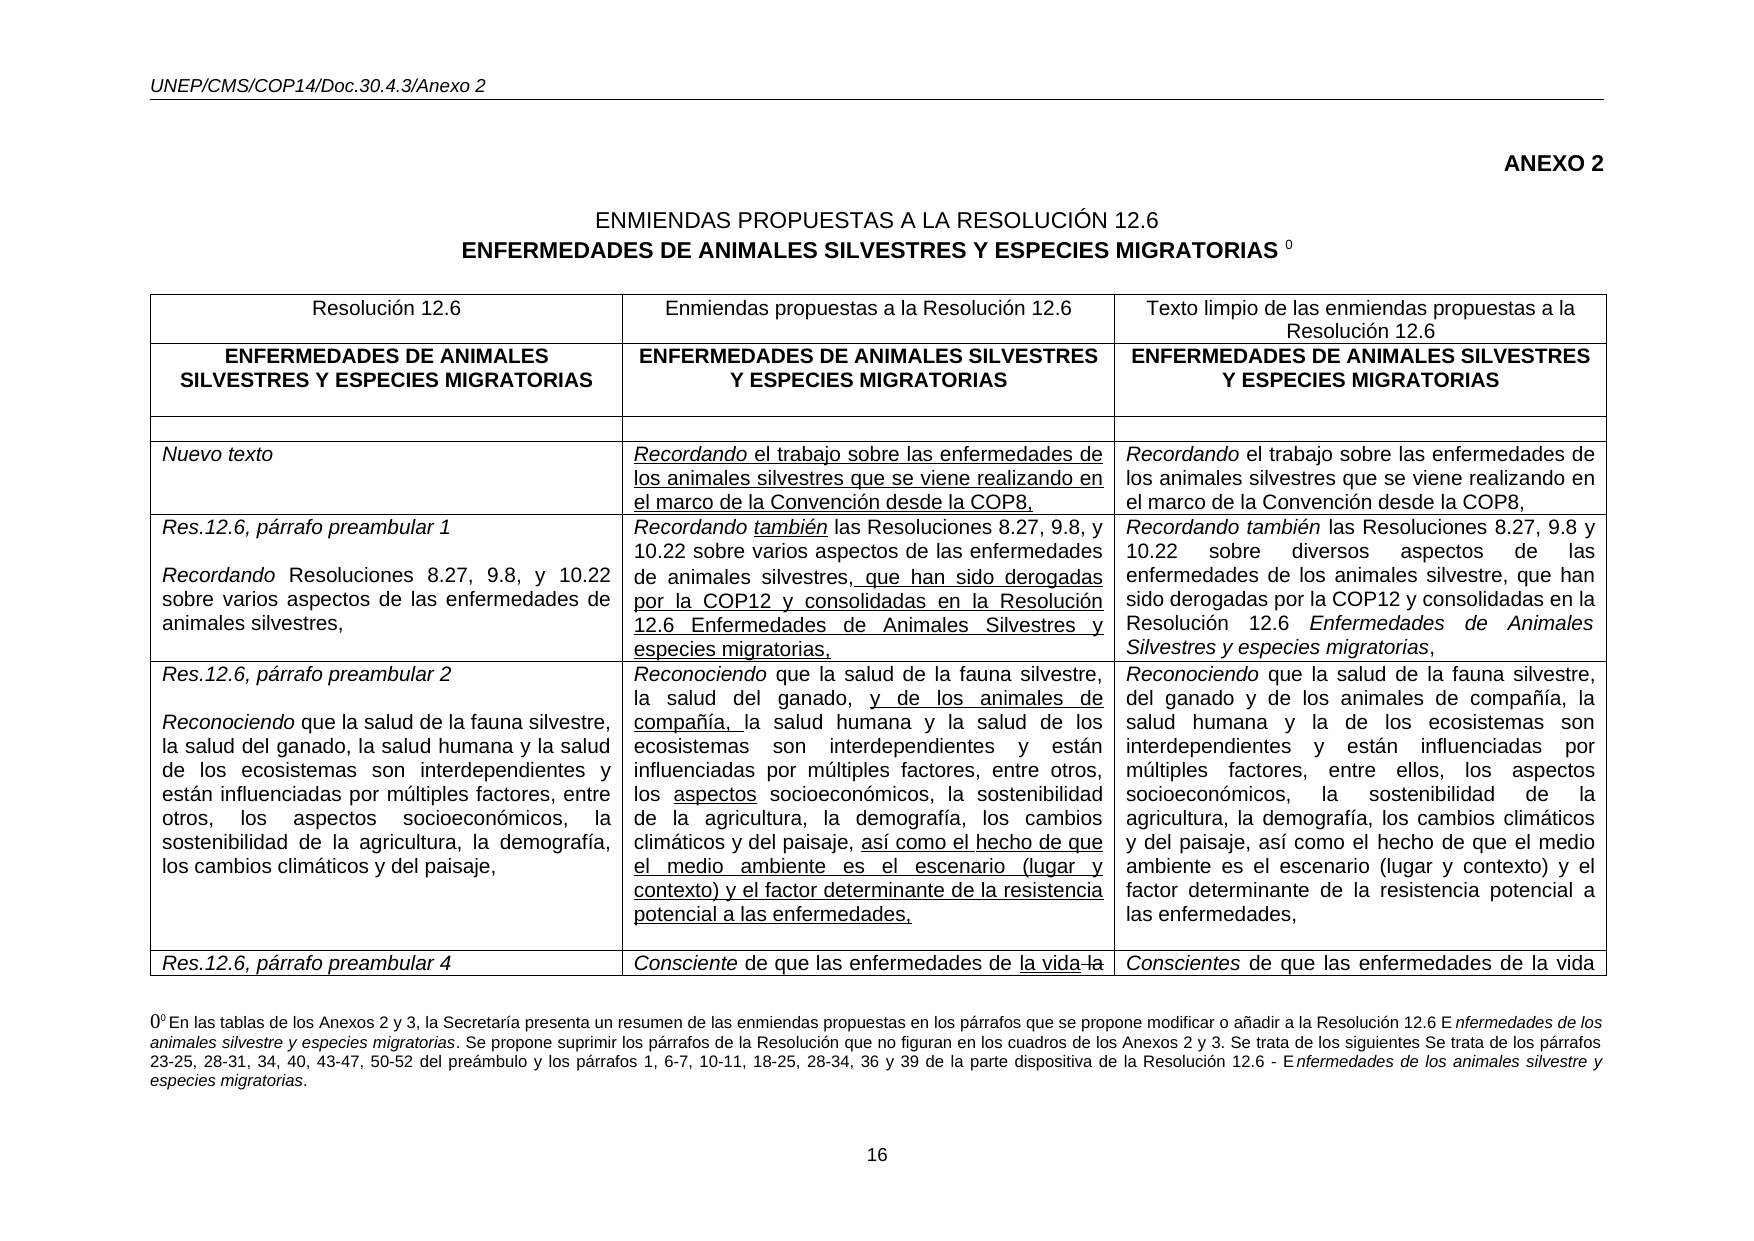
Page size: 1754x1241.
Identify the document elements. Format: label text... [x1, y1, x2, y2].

table_cell ENFERMEDADES DE ANIMALES SILVESTRES Y ESPECIES MIGRATORIAS [151, 344, 622, 416]
text ANEXO 2 [150, 150, 1604, 176]
table_header Resolución 12.6 [151, 295, 622, 343]
text ENMIENDAS PROPUESTAS A LA RESOLUCIÓN 12.6 [150, 207, 1604, 233]
table_cell Nuevo texto [151, 442, 622, 514]
table_cell [623, 417, 1114, 441]
table_cell Recordando el trabajo sobre las enfermedades de los animales silvestres que se viene realizando en el marco de la Convención desde la COP8, [623, 442, 1114, 514]
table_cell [151, 951, 622, 975]
table_cell Recordando también las Resoluciones 8.27, 9.8, y 10.22 sobre varios aspectos de las enfermedades de animales silvestres, que han sido derogadas por la COP12 y consolidadas en la Resolución 12.6 Enfermedades de Animales Silvestres y especies migratorias, [623, 515, 1114, 661]
table_cell Res.12.6, párrafo preambular 2 Reconociendo que la salud de la fauna silvestre, la salud del ganado, la salud humana y la salud de los ecosistemas son interdependientes y están influenciadas por múltiples factores, entre otros, los aspectos socioeconómicos, la sostenibilidad de la agricultura, la demografía, los cambios climáticos y del paisaje, [151, 662, 622, 950]
table_cell ENFERMEDADES DE ANIMALES SILVESTRES Y ESPECIES MIGRATORIAS [623, 344, 1114, 416]
table_cell Reconociendo que la salud de la fauna silvestre, la salud del ganado, y de los animales de compañía, la salud humana y la salud de los ecosistemas son interdependientes y están influenciadas por múltiples factores, entre otros, los aspectos socioeconómicos, la sostenibilidad de la agricultura, la demografía, los cambios climáticos y del paisaje, así como el hecho de que el medio ambiente es el escenario (lugar y contexto) y el factor determinante de la resistencia potencial a las enfermedades, [623, 662, 1114, 950]
text ENFERMEDADES DE ANIMALES SILVESTRES Y ESPECIES MIGRATORIAS 0 [150, 237, 1604, 264]
table_cell Reconociendo que la salud de la fauna silvestre, del ganado y de los animales de compañía, la salud humana y la de los ecosistemas son interdependientes y están influenciadas por múltiples factores, entre ellos, los aspectos socioeconómicos, la sostenibilidad de la agricultura, la demografía, los cambios climáticos y del paisaje, así como el hecho de que el medio ambiente es el escenario (lugar y contexto) y el factor determinante de la resistencia potencial a las enfermedades, [1115, 662, 1606, 950]
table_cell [623, 951, 1114, 975]
table_cell Recordando el trabajo sobre las enfermedades de los animales silvestres que se viene realizando en el marco de la Convención desde la COP8, [1115, 442, 1606, 514]
table_header Enmiendas propuestas a la Resolución 12.6 [623, 295, 1114, 343]
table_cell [1115, 951, 1606, 975]
table_cell Recordando también las Resoluciones 8.27, 9.8 y 10.22 sobre diversos aspectos de las enfermedades de los animales silvestre, que han sido derogadas por la COP12 y consolidadas en la Resolución 12.6 Enfermedades de Animales Silvestres y especies migratorias, [1115, 515, 1606, 661]
table_header Texto limpio de las enmiendas propuestas a la Resolución 12.6 [1115, 295, 1606, 343]
table_cell Res.12.6, párrafo preambular 1 Recordando Resoluciones 8.27, 9.8, y 10.22 sobre varios aspectos de las enfermedades de animales silvestres, [151, 515, 622, 661]
table_cell [1115, 417, 1606, 441]
table_cell [151, 417, 622, 441]
table_cell ENFERMEDADES DE ANIMALES SILVESTRES Y ESPECIES MIGRATORIAS [1115, 344, 1606, 416]
